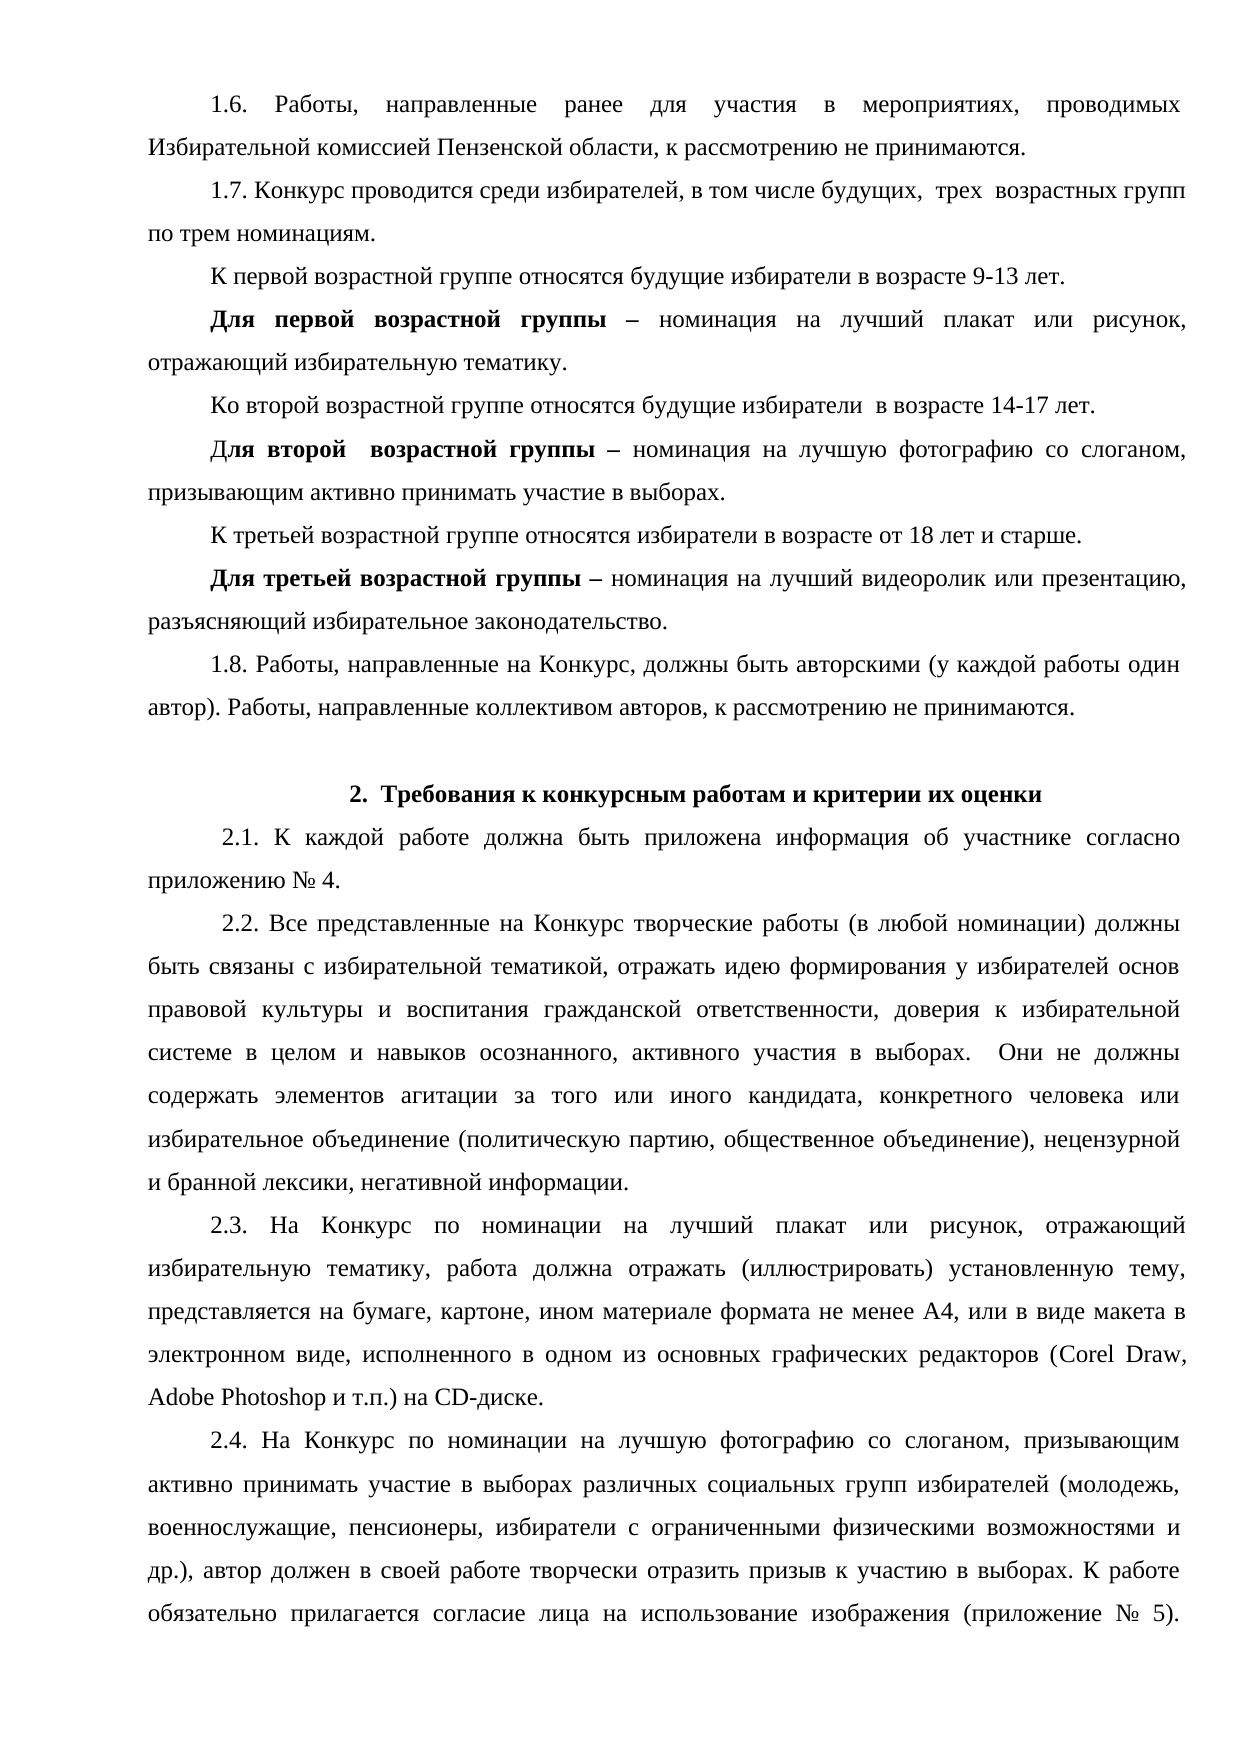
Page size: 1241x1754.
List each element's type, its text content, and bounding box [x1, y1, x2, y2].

text Ко второй возрастной группе относятся будущие избиратели в возрасте 14-17 лет. [148, 391, 1187, 419]
text 1.7. Конкурс проводится среди избирателей, в том числе будущих, трех возрастных групп по трем номинациям. [148, 175, 1187, 247]
text 2.3. На Конкурс по номинации на лучший плакат или рисунок, отражающий избирательную тематику, работа должна отражать (иллюстрировать) установленную тему, представляется на бумаге, картоне, ином материале формата не менее А4, или в виде макета в электронном виде, исполненного в одном из основных графических редакторов (Corel Draw, Adobe Photoshop и т.п.) на CD-диске. [148, 1210, 1187, 1411]
text 1.8. Работы, направленные на Конкурс, должны быть авторскими (у каждой работы один автор). Работы, направленные коллективом авторов, к рассмотрению не принимаются. [148, 649, 1181, 721]
text Для первой возрастной группы – номинация на лучший плакат или рисунок, отражающий избирательную тематику. [148, 304, 1187, 376]
text 2.1. К каждой работе должна быть приложена информация об участнике согласно приложению № 4. [148, 822, 1181, 894]
text 2.2. Все представленные на Конкурс творческие работы (в любой номинации) должны быть связаны с избирательной тематикой, отражать идею формирования у избирателей основ правовой культуры и воспитания гражданской ответственности, доверия к избирательной системе в целом и навыков осознанного, активного участия в выборах. Они не должны содержать элементов агитации за того или иного кандидата, конкретного человека или избирательное объединение (политическую партию, общественное объединение), нецензурной и бранной лексики, негативной информации. [148, 908, 1181, 1196]
text 1.6. Работы, направленные ранее для участия в мероприятиях, проводимых Избирательной комиссией Пензенской области, к рассмотрению не принимаются. [148, 89, 1181, 161]
text К третьей возрастной группе относятся избиратели в возрасте от 18 лет и старше. [148, 520, 1187, 549]
text Для второй возрастной группы – номинация на лучшую фотографию со слоганом, призывающим активно принимать участие в выборах. [148, 434, 1187, 506]
text К первой возрастной группе относятся будущие избиратели в возрасте 9-13 лет. [148, 261, 1187, 290]
text 2. Требования к конкурсным работам и критерии их оценки [148, 779, 1181, 807]
text Для третьей возрастной группы – номинация на лучший видеоролик или презентацию, разъясняющий избирательное законодательство. [148, 563, 1187, 635]
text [148, 1426, 1181, 1627]
